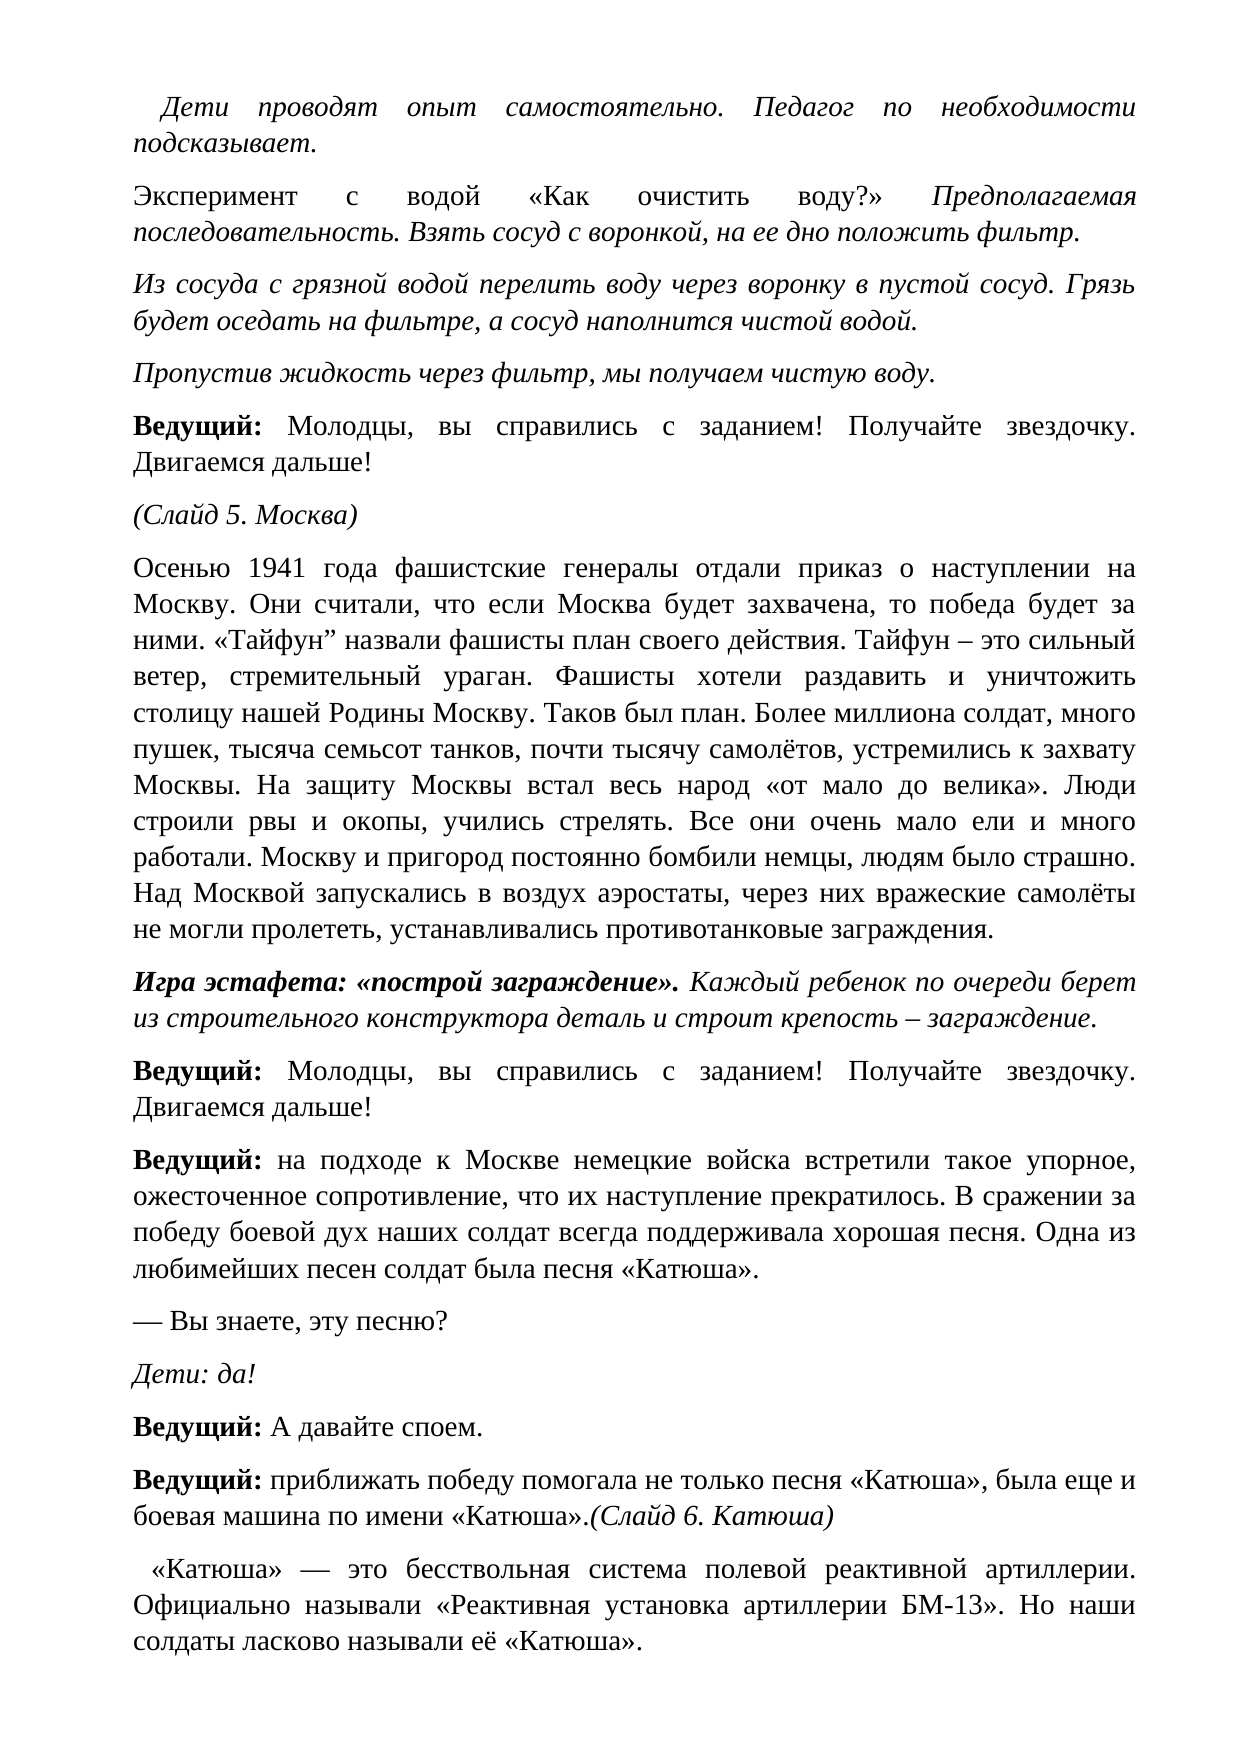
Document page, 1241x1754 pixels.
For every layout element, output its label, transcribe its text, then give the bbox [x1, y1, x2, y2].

text Дети: да! [133, 1356, 1137, 1390]
text Ведущий: на подходе к Москве немецкие войска встретили такое упорное, ожесточенное сопротивление, что их наступление прекратилось. В сражении за победу боевой дух наших солдат всегда поддерживала хорошая песня. Одна из любимейших песен солдат была песня «Катюша». [133, 1142, 1137, 1284]
text Ведущий: А давайте споем. [133, 1409, 1137, 1443]
text Эксперимент с водой «Как очистить воду?» Предполагаемая последовательность. Взять сосуд с воронкой, на ее дно положить фильтр. [133, 178, 1137, 247]
text Дети проводят опыт самостоятельно. Педагог по необходимости подсказывает. [133, 89, 1137, 158]
text Ведущий: приближать победу помогала не только песня «Катюша», была еще и боевая машина по имени «Катюша».(Слайд 6. Катюша) [133, 1462, 1137, 1532]
text Из сосуда с грязной водой перелить воду через воронку в пустой сосуд. Грязь будет оседать на фильтре, а сосуд наполнится чистой водой. [133, 267, 1137, 336]
text — Вы знаете, эту песню? [133, 1303, 1137, 1337]
text (Слайд 5. Москва) [133, 497, 1137, 531]
text Ведущий: Молодцы, вы справились с заданием! Получайте звездочку. Двигаемся дальше! [133, 1053, 1137, 1123]
text Ведущий: Молодцы, вы справились с заданием! Получайте звездочку. Двигаемся дальше! [133, 408, 1137, 478]
text Осенью 1941 года фашистские генералы отдали приказ о наступлении на Москву. Они считали, что если Москва будет захвачена, то победа будет за ними. «Тайфун” назвали фашисты план своего действия. Тайфун – это сильный ветер, стремительный ураган. Фашисты хотели раздавить и уничтожить столицу нашей Родины Москву. Таков был план. Более миллиона солдат, много пушек, тысяча семьсот танков, почти тысячу самолётов, устремились к захвату Москвы. На защиту Москвы встал весь народ «от мало до велика». Люди строили рвы и окопы, учились стрелять. Все они очень мало ели и много работали. Москву и пригород постоянно бомбили немцы, людям было страшно. Над Москвой запускались в воздух аэростаты, через них вражеские самолёты не могли пролететь, устанавливались противотанковые заграждения. [133, 550, 1137, 945]
text Пропустив жидкость через фильтр, мы получаем чистую воду. [133, 356, 1137, 389]
text Игра эстафета: «построй заграждение». Каждый ребенок по очереди берет из строительного конструктора деталь и строит крепость – заграждение. [133, 964, 1137, 1034]
text «Катюша» — это бесствольная система полевой реактивной артиллерии. Официально называли «Реактивная установка артиллерии БМ-13». Но наши солдаты ласково называли её «Катюша». [133, 1551, 1137, 1657]
